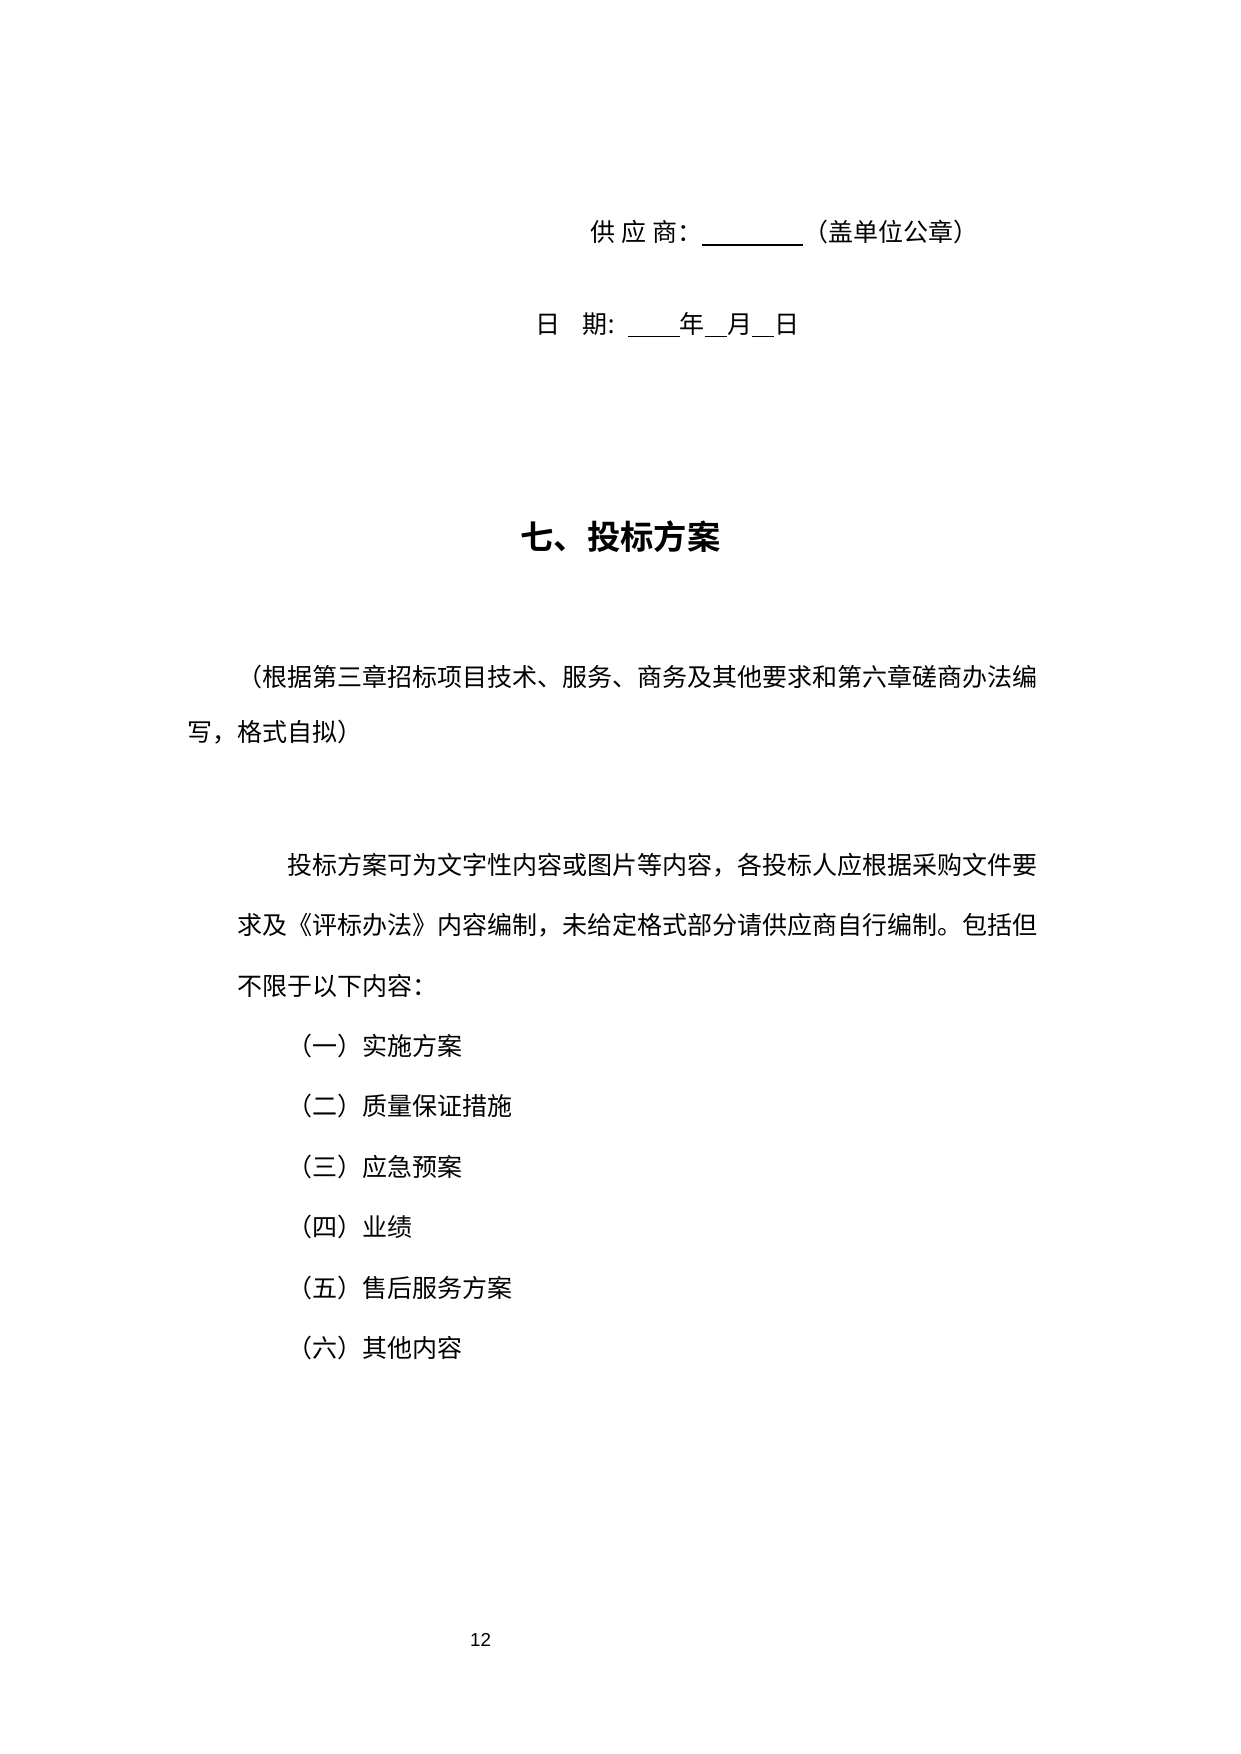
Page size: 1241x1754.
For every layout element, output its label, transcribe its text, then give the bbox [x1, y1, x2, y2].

text （二）质量保证措施 [237, 1067, 1053, 1128]
text （六）其他内容 [237, 1309, 1053, 1369]
text （一）实施方案 [237, 1007, 1053, 1067]
text 供 应 商： （盖单位公章） [187, 213, 978, 249]
text （根据第三章招标项目技术、服务、商务及其他要求和第六章磋商办法编写，格式自拟） [187, 658, 1053, 748]
text （三）应急预案 [237, 1128, 1053, 1188]
subtitle 七、投标方案 [187, 511, 1053, 559]
text （五）售后服务方案 [237, 1249, 1053, 1309]
text （四）业绩 [237, 1188, 1053, 1249]
text 投标方案可为文字性内容或图片等内容，各投标人应根据采购文件要求及《评标办法》内容编制，未给定格式部分请供应商自行编制。包括但不限于以下内容： [237, 826, 1053, 1007]
text 日 期: 年 月 日 [187, 304, 965, 341]
